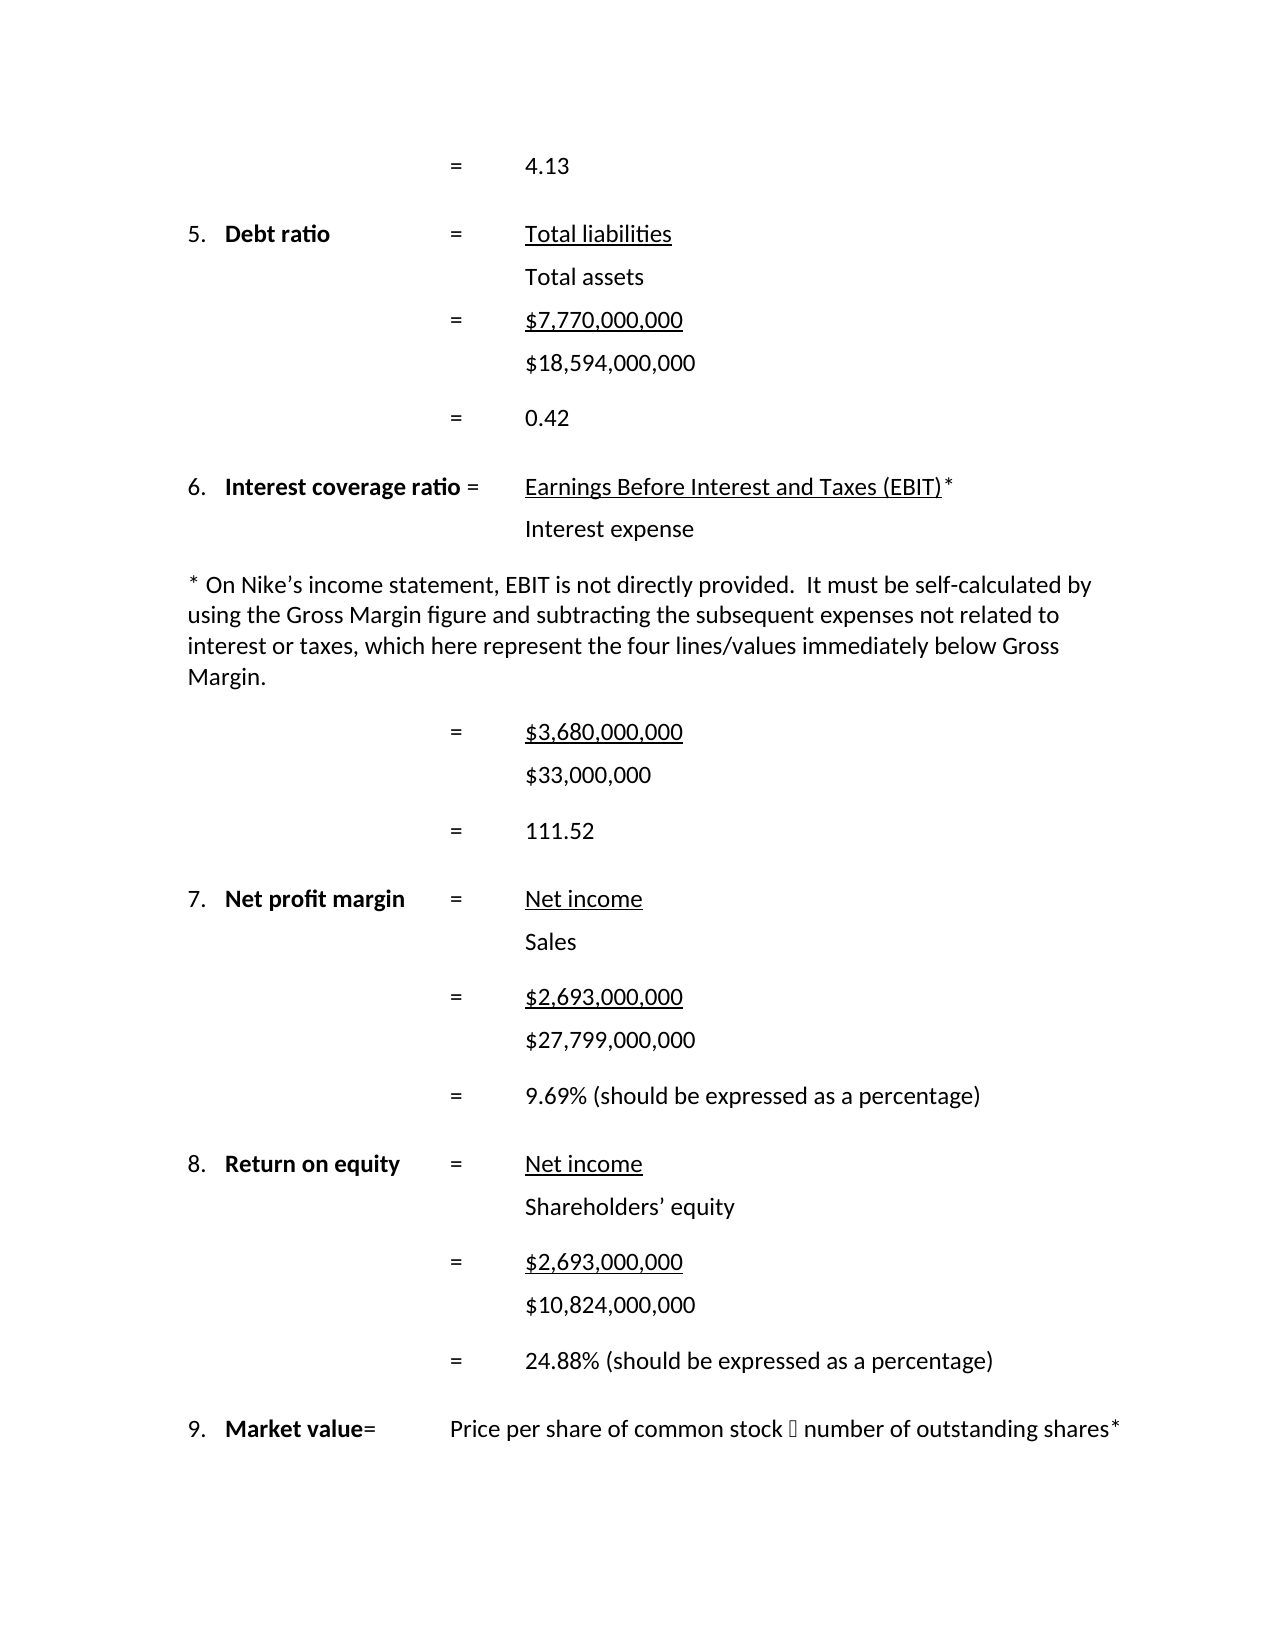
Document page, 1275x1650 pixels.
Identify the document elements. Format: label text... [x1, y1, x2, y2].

text * On Nike’s income statement, EBIT is not directly provided. It must be self-calculated by using the Gross Margin figure and subtracting the subsequent expenses not related to interest or taxes, which here represent the four lines/values immediately below Gross Margin. [187, 569, 1125, 691]
text = 111.52 [187, 815, 1125, 845]
list Interest coverage ratio = Earnings Before Interest and Taxes (EBIT)* [187, 471, 1125, 501]
text = 4.13 [187, 150, 1125, 181]
text Total assets [450, 261, 1125, 292]
text = 9.69% (should be expressed as a percentage) [187, 1080, 1125, 1110]
text Shareholders’ equity [187, 1191, 1125, 1221]
text = $3,680,000,000 [187, 716, 1125, 747]
list Market value= Price per share of common stock number of outstanding shares* [187, 1413, 1125, 1443]
text Interest expense [187, 514, 1125, 544]
list Debt ratio = Total liabilities [187, 218, 1125, 248]
text $10,824,000,000 [187, 1289, 1125, 1320]
text $27,799,000,000 [187, 1024, 1125, 1055]
text Sales [187, 926, 1125, 956]
text $33,000,000 [187, 759, 1125, 790]
text = 24.88% (should be expressed as a percentage) [187, 1345, 1125, 1376]
text $18,594,000,000 [187, 347, 1125, 378]
text = $2,693,000,000 [187, 1246, 1125, 1277]
text = $2,693,000,000 [187, 981, 1125, 1012]
list Net profit margin = Net income [187, 883, 1125, 913]
text = $7,770,000,000 [187, 304, 1125, 334]
text = 0.42 [187, 403, 1125, 433]
list Return on equity = Net income [187, 1148, 1125, 1178]
